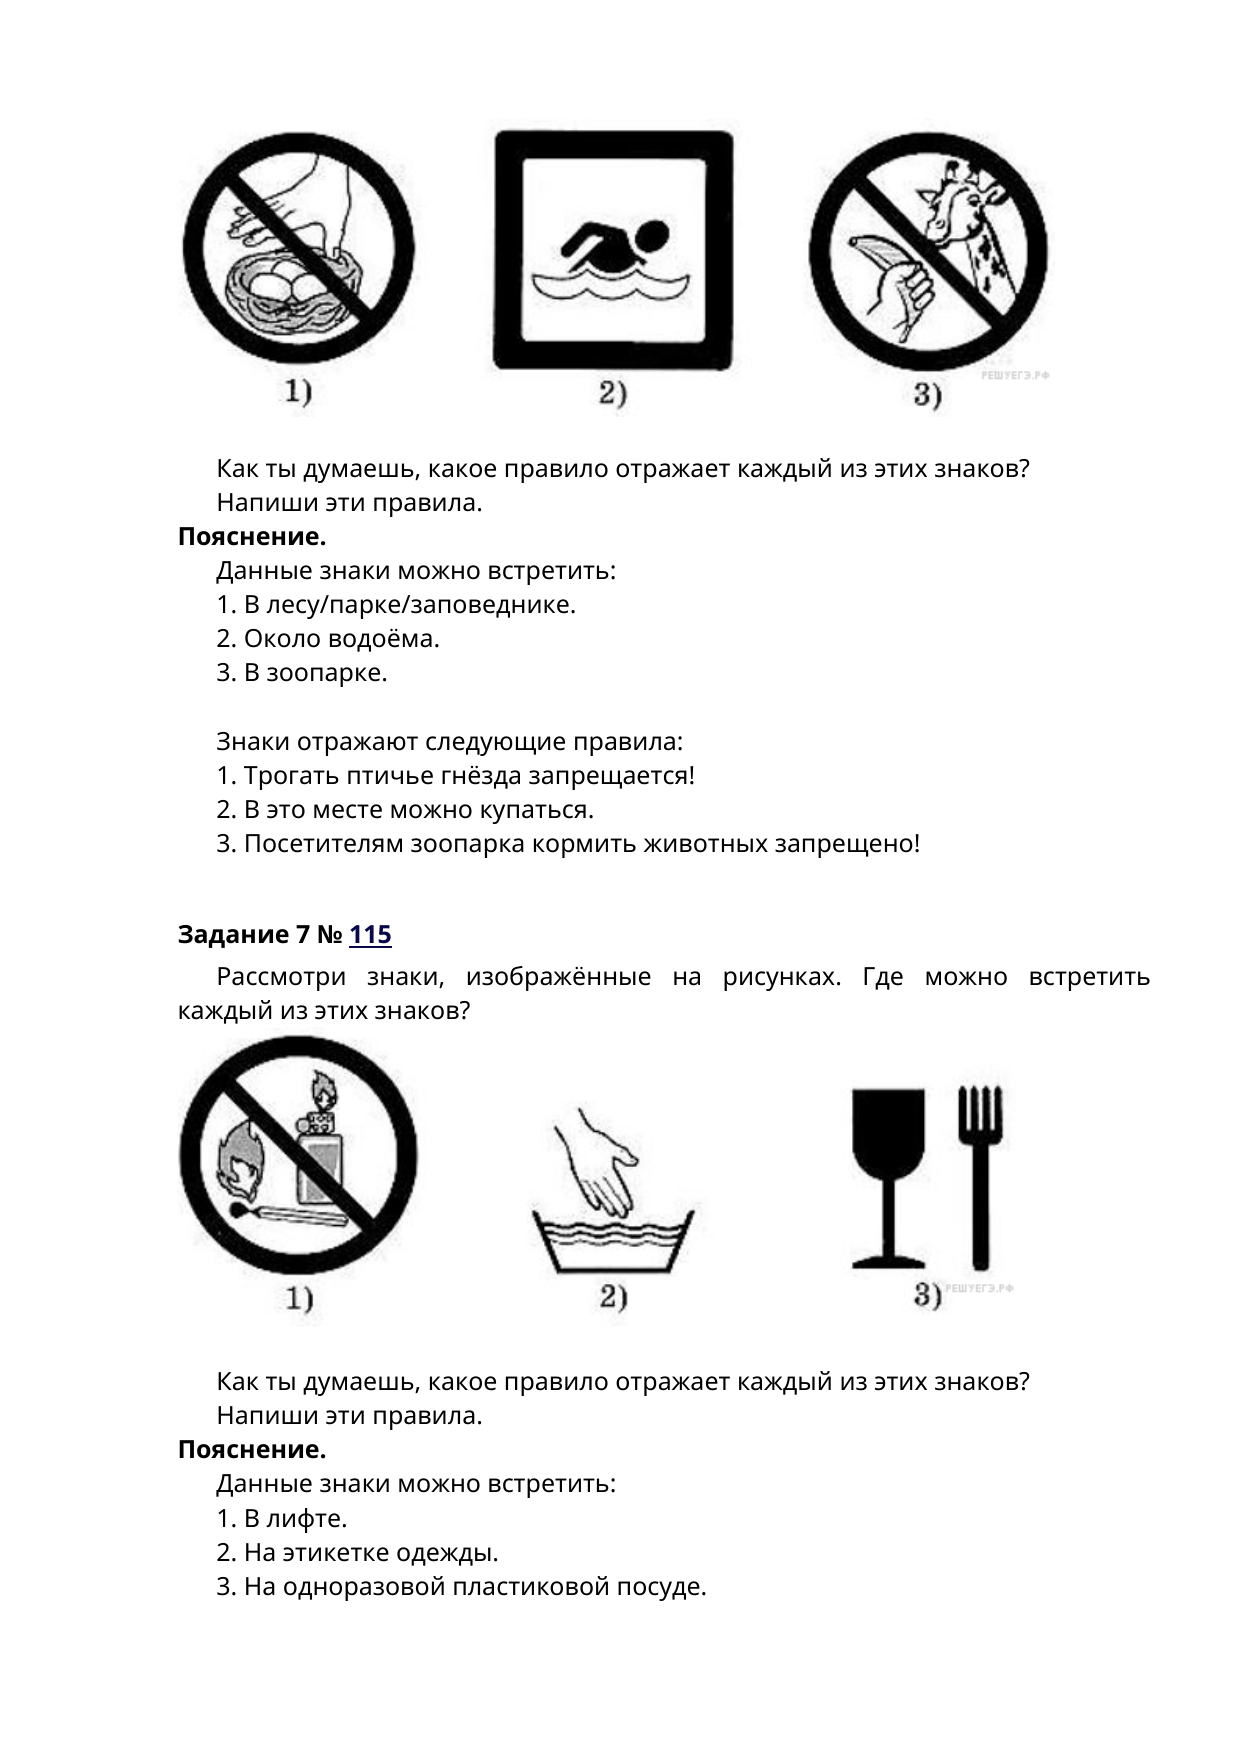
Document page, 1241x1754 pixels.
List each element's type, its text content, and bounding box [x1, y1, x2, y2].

text 1. В лесу/парке/заповеднике. [177, 587, 1152, 621]
text 2. На этикетке одежды. [177, 1534, 1152, 1568]
text Напиши эти правила. [177, 485, 1152, 519]
text 3. В зоопарке. [177, 655, 1152, 689]
text Данные знаки можно встретить: [177, 1466, 1152, 1500]
text Как ты думаешь, какое правило отражает каждый из этих знаков? [177, 451, 1152, 485]
text Рассмотри знаки, изображённые на рисунках. Где можно встретить каждый из этих знаков? [177, 959, 1152, 1027]
picture [177, 118, 1055, 417]
picture [177, 1027, 1020, 1330]
text Данные знаки можно встретить: [177, 553, 1152, 587]
text Пояснение. [177, 1432, 1152, 1466]
text 1. Трогать птичье гнёзда запрещается! [177, 757, 1152, 791]
text 3. На одноразовой пластиковой посуде. [177, 1568, 1152, 1602]
text Пояснение. [177, 519, 1152, 553]
text 2. Около водоёма. [177, 621, 1152, 655]
text 1. В лифте. [177, 1500, 1152, 1534]
text 3. Посетителям зоопарка кормить животных запрещено! [177, 825, 1152, 859]
text Как ты думаешь, какое правило отражает каждый из этих знаков? [177, 1364, 1152, 1398]
text Знаки отражают следующие правила: [177, 723, 1152, 757]
text 2. В это месте можно купаться. [177, 791, 1152, 825]
text Задание 7 № 115 [177, 917, 1152, 951]
text Напиши эти правила. [177, 1398, 1152, 1432]
